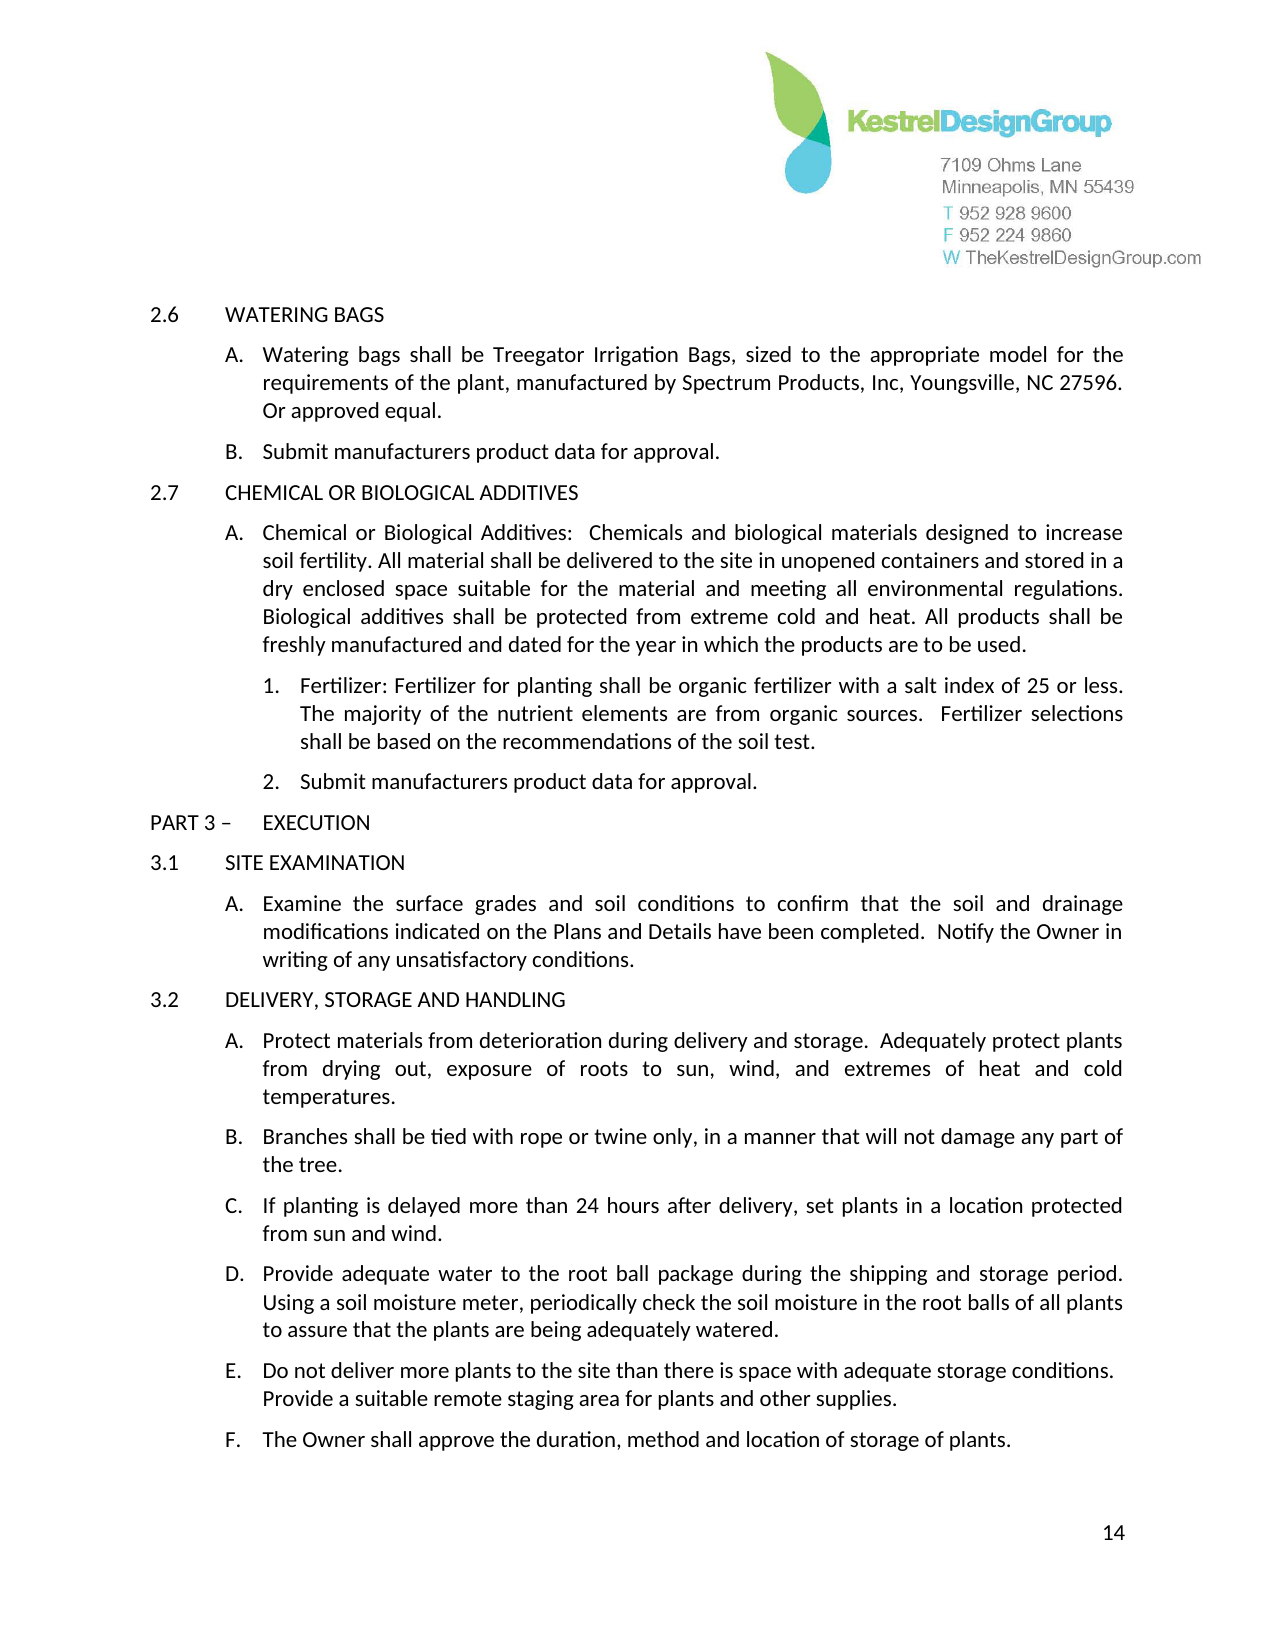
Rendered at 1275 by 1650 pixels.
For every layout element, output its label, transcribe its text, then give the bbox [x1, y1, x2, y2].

text The Owner shall approve the duration, method and location of storage of plants. [225, 1425, 1125, 1453]
text DELIVERY, STORAGE AND HANDLING [150, 985, 1125, 1013]
picture [757, 44, 1210, 274]
text WATERING BAGS [150, 300, 1125, 328]
text Chemical or Biological Additives: Chemicals and biological materials designed to increase soil fertility. All material shall be delivered to the site in unopened containers and stored in a dry enclosed space suitable for the material and meeting all environmental regulations. Biological additives shall be protected from extreme cold and heat. All products shall be freshly manufactured and dated for the year in which the products are to be used. [225, 518, 1125, 658]
text Do not deliver more plants to the site than there is space with adequate storage conditions. Provide a suitable remote staging area for plants and other supplies. [225, 1356, 1125, 1412]
text CHEMICAL or biological ADDITIVES [150, 478, 1125, 506]
text Provide adequate water to the root ball package during the shipping and storage period. Using a soil moisture meter, periodically check the soil moisture in the root balls of all plants to assure that the plants are being adequately watered. [225, 1259, 1125, 1344]
text Branches shall be tied with rope or twine only, in a manner that will not damage any part of the tree. [225, 1122, 1125, 1178]
text If planting is delayed more than 24 hours after delivery, set plants in a location protected from sun and wind. [225, 1191, 1125, 1247]
text Watering bags shall be Treegator Irrigation Bags, sized to the appropriate model for the requirements of the plant, manufactured by Spectrum Products, Inc, Youngsville, NC 27596. Or approved equal. [225, 341, 1125, 424]
text Fertilizer: Fertilizer for planting shall be organic fertilizer with a salt index of 25 or less. The majority of the nutrient elements are from organic sources. Fertilizer selections shall be based on the recommendations of the soil test. [262, 671, 1125, 755]
text Examine the surface grades and soil conditions to confirm that the soil and drainage modifications indicated on the Plans and Details have been completed. Notify the Owner in writing of any unsatisfactory conditions. [225, 889, 1125, 973]
text Submit manufacturers product data for approval. [262, 767, 1125, 795]
text Submit manufacturers product data for approval. [225, 437, 1125, 465]
text Protect materials from deterioration during delivery and storage. Adequately protect plants from drying out, exposure of roots to sun, wind, and extremes of heat and cold temperatures. [225, 1026, 1125, 1110]
text EXECUTION [150, 808, 1125, 836]
text SITE EXAMINATION [150, 848, 1125, 876]
